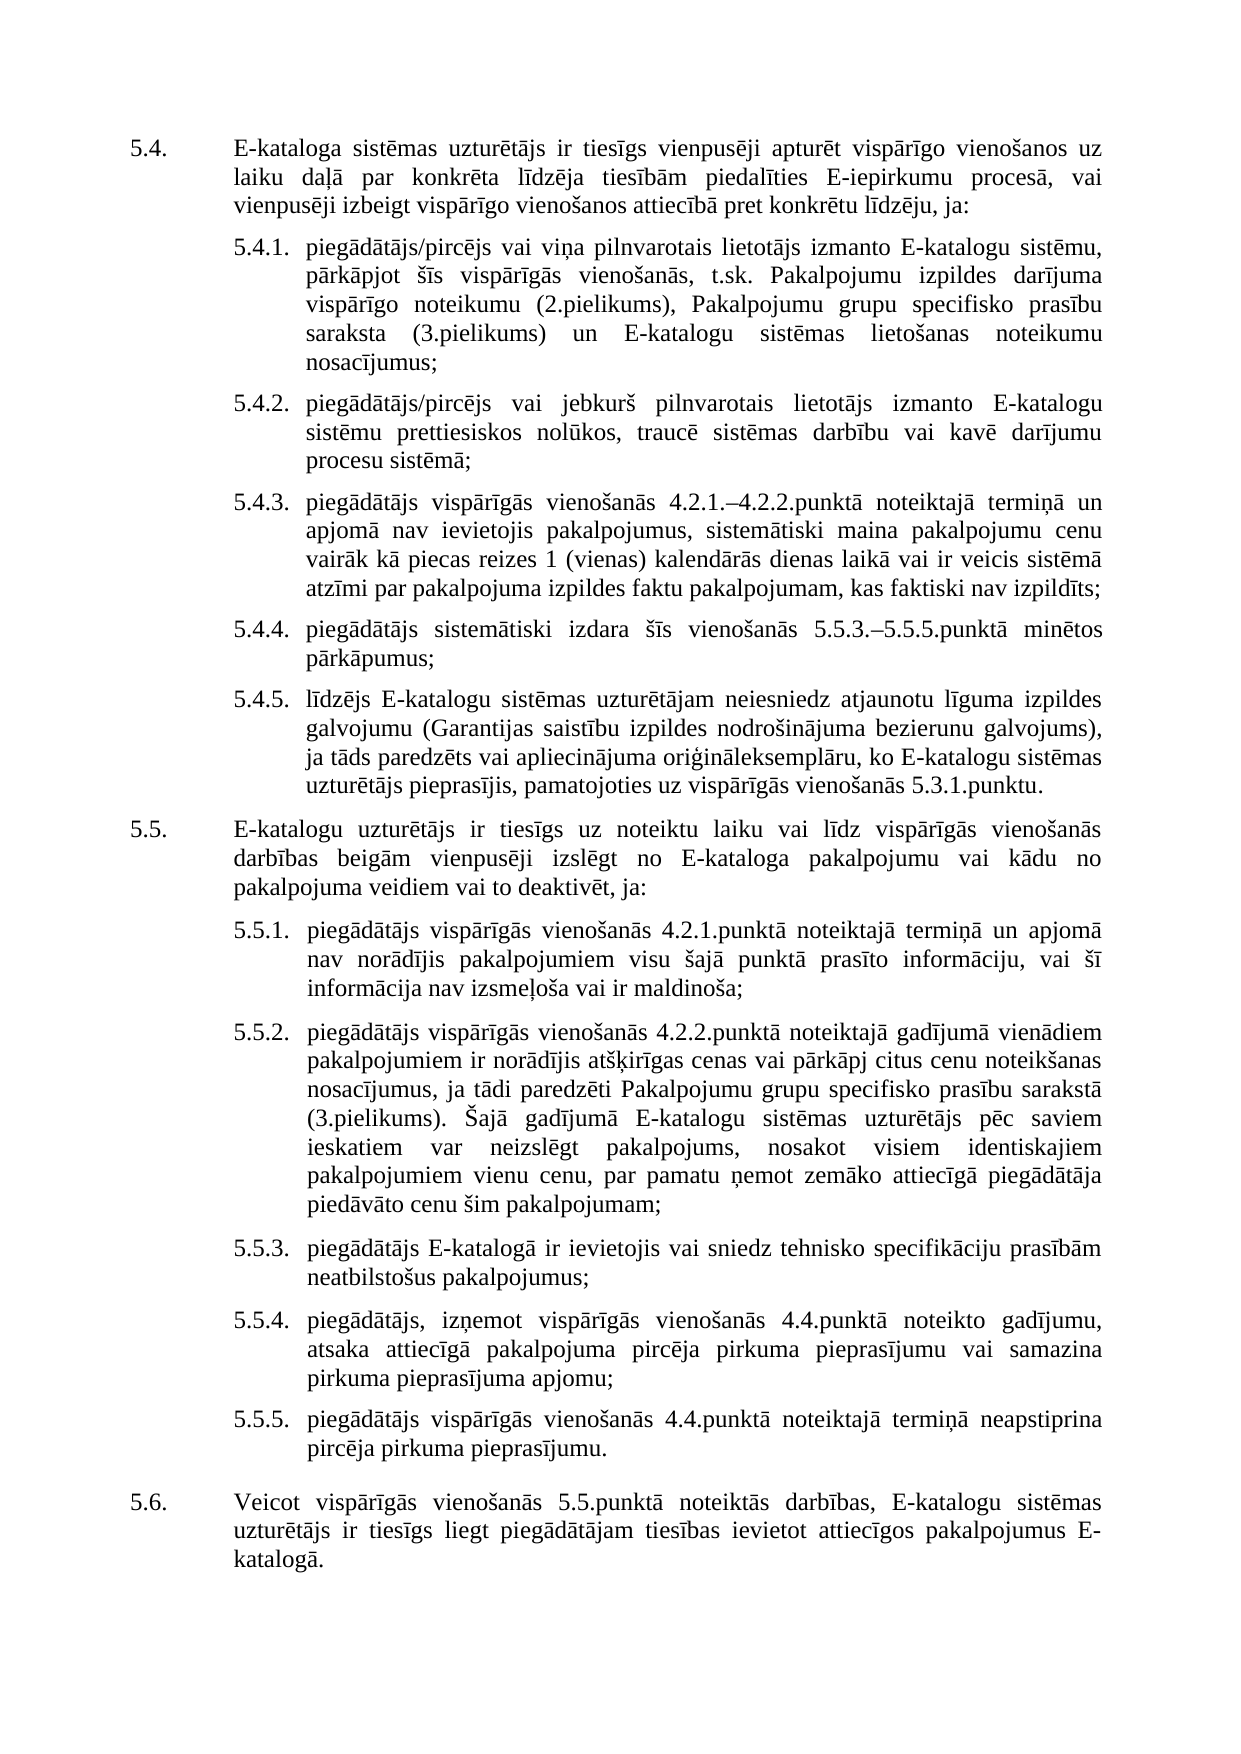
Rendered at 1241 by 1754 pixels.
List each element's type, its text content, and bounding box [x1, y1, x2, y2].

text 5.4.3. piegādātājs vispārīgās vienošanās 4.2.1.‒4.2.2.punktā noteiktajā termiņā un apjomā nav ievietojis pakalpojumus, sistemātiski maina pakalpojumu cenu vairāk kā piecas reizes 1 (vienas) kalendārās dienas laikā vai ir veicis sistēmā atzīmi par pakalpojuma izpildes faktu pakalpojumam, kas faktiski nav izpildīts; [233, 487, 1103, 602]
text 5.4.1. piegādātājs/pircējs vai viņa pilnvarotais lietotājs izmanto E-katalogu sistēmu, pārkāpjot šīs vispārīgās vienošanās, t.sk. Pakalpojumu izpildes darījuma vispārīgo noteikumu (2.pielikums), Pakalpojumu grupu specifisko prasību saraksta (3.pielikums) un E-katalogu sistēmas lietošanas noteikumu nosacījumus; [233, 232, 1103, 375]
text 5.5.5. piegādātājs vispārīgās vienošanās 4.4.punktā noteiktajā termiņā neapstiprina pircēja pirkuma pieprasījumu. [233, 1404, 1103, 1462]
text 5.5.2. piegādātājs vispārīgās vienošanās 4.2.2.punktā noteiktajā gadījumā vienādiem pakalpojumiem ir norādījis atšķirīgas cenas vai pārkāpj citus cenu noteikšanas nosacījumus, ja tādi paredzēti Pakalpojumu grupu specifisko prasību sarakstā (3.pielikums). Šajā gadījumā E-katalogu sistēmas uzturētājs pēc saviem ieskatiem var neizslēgt pakalpojums, nosakot visiem identiskajiem pakalpojumiem vienu cenu, par pamatu ņemot zemāko attiecīgā piegādātāja piedāvāto cenu šim pakalpojumam; [233, 1017, 1103, 1218]
text 5.5.3. piegādātājs E-katalogā ir ievietojis vai sniedz tehnisko specifikāciju prasībām neatbilstošus pakalpojumus; [233, 1233, 1103, 1290]
text 5.4.2. piegādātājs/pircējs vai jebkurš pilnvarotais lietotājs izmanto E-katalogu sistēmu prettiesiskos nolūkos, traucē sistēmas darbību vai kavē darījumu procesu sistēmā; [233, 388, 1103, 474]
text 5.6. Veicot vispārīgās vienošanās 5.5.punktā noteiktās darbības, E-katalogu sistēmas uzturētājs ir tiesīgs liegt piegādātājam tiesības ievietot attiecīgos pakalpojumus E-katalogā. [130, 1487, 1103, 1573]
text 5.5. E-katalogu uzturētājs ir tiesīgs uz noteiktu laiku vai līdz vispārīgās vienošanās darbības beigām vienpusēji izslēgt no E-kataloga pakalpojumu vai kādu no pakalpojuma veidiem vai to deaktivēt, ja: [130, 814, 1103, 900]
text 5.4.5. līdzējs E-katalogu sistēmas uzturētājam neiesniedz atjaunotu līguma izpildes galvojumu (Garantijas saistību izpildes nodrošinājuma bezierunu galvojums), ja tāds paredzēts vai apliecinājuma oriģināleksemplāru, ko E-katalogu sistēmas uzturētājs pieprasījis, pamatojoties uz vispārīgās vienošanās 5.3.1.punktu. [233, 684, 1103, 799]
text 5.4. E-kataloga sistēmas uzturētājs ir tiesīgs vienpusēji apturēt vispārīgo vienošanos uz laiku daļā par konkrēta līdzēja tiesībām piedalīties E-iepirkumu procesā, vai vienpusēji izbeigt vispārīgo vienošanos attiecībā pret konkrētu līdzēju, ja: [130, 133, 1103, 219]
text 5.5.1. piegādātājs vispārīgās vienošanās 4.2.1.punktā noteiktajā termiņā un apjomā nav norādījis pakalpojumiem visu šajā punktā prasīto informāciju, vai šī informācija nav izsmeļoša vai ir maldinoša; [233, 915, 1103, 1002]
text 5.5.4. piegādātājs, izņemot vispārīgās vienošanās 4.4.punktā noteikto gadījumu, atsaka attiecīgā pakalpojuma pircēja pirkuma pieprasījumu vai samazina pirkuma pieprasījuma apjomu; [233, 1305, 1103, 1392]
text 5.4.4. piegādātājs sistemātiski izdara šīs vienošanās 5.5.3.‒5.5.5.punktā minētos pārkāpumus; [233, 614, 1103, 672]
